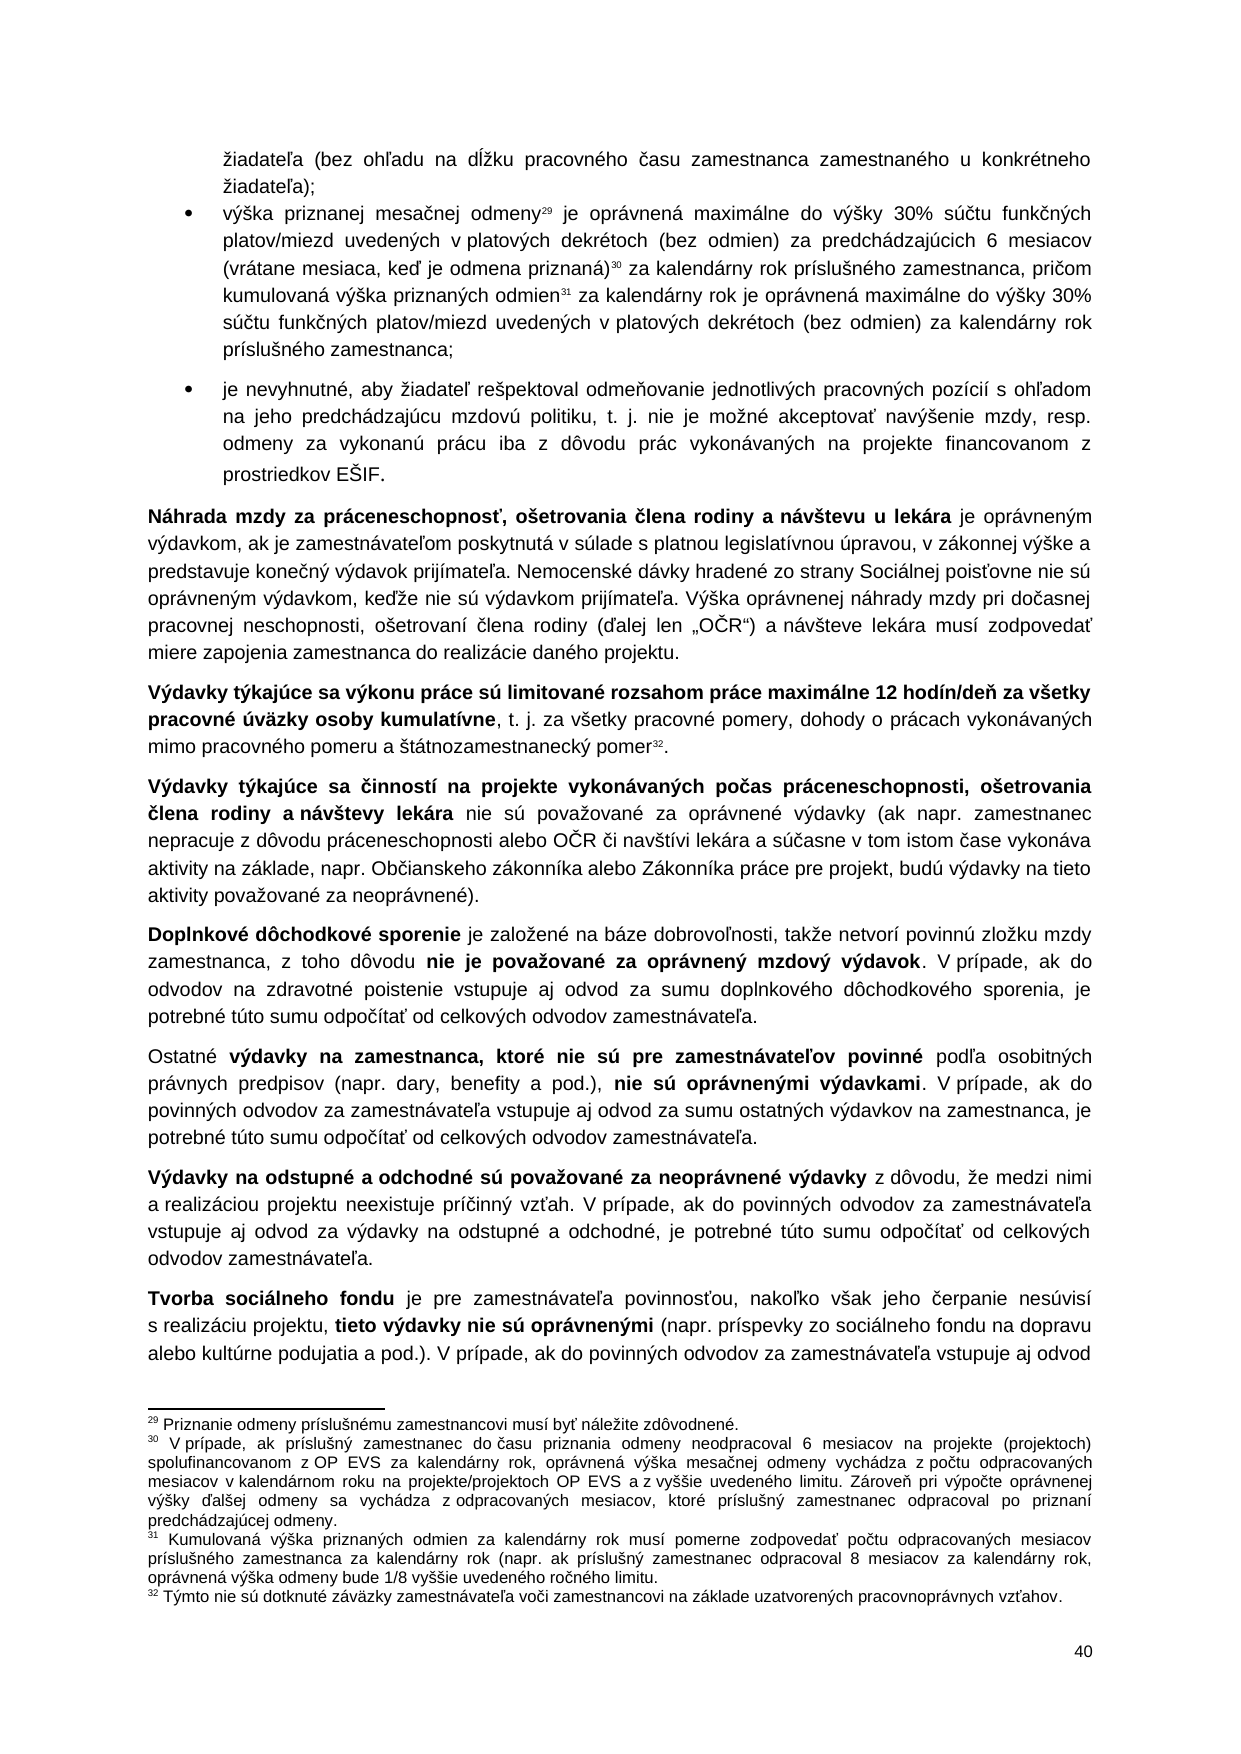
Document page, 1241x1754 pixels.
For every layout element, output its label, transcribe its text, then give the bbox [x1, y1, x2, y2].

text Náhrada mzdy za práceneschopnosť, ošetrovania člena rodiny a návštevu u lekára je oprávneným výdavkom, ak je zamestnávateľom poskytnutá v súlade s platnou legislatívnou úpravou, v zákonnej výške a predstavuje konečný výdavok prijímateľa. Nemocenské dávky hradené zo strany Sociálnej poisťovne nie sú oprávneným výdavkom, keďže nie sú výdavkom prijímateľa. Výška oprávnenej náhrady mzdy pri dočasnej pracovnej neschopnosti, ošetrovaní člena rodiny (ďalej len „OČR“) a návšteve lekára musí zodpovedať miere zapojenia zamestnanca do realizácie daného projektu. [148, 505, 1092, 664]
text Výdavky na odstupné a odchodné sú považované za neoprávnené výdavky z dôvodu, že medzi nimi a realizáciou projektu neexistuje príčinný vzťah. V prípade, ak do povinných odvodov za zamestnávateľa vstupuje aj odvod za výdavky na odstupné a odchodné, je potrebné túto sumu odpočítať od celkových odvodov zamestnávateľa. [148, 1166, 1092, 1270]
text Výdavky týkajúce sa výkonu práce sú limitované rozsahom práce maximálne 12 hodín/deň za všetky pracovné úväzky osoby kumulatívne, t. j. za všetky pracovné pomery, dohody o prácach vykonávaných mimo pracovného pomeru a štátnozamestnanecký pomer. [148, 681, 1092, 758]
text Výdavky týkajúce sa činností na projekte vykonávaných počas práceneschopnosti, ošetrovania člena rodiny a návštevy lekára nie sú považované za oprávnené výdavky (ak napr. zamestnanec nepracuje z dôvodu práceneschopnosti alebo OČR či navštívi lekára a súčasne v tom istom čase vykonáva aktivity na základe, napr. Občianskeho zákonníka alebo Zákonníka práce pre projekt, budú výdavky na tieto aktivity považované za neoprávnené). [148, 775, 1092, 906]
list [148, 1287, 1092, 1364]
text Doplnkové dôchodkové sporenie je založené na báze dobrovoľnosti, takže netvorí povinnú zložku mzdy zamestnanca, z toho dôvodu nie je považované za oprávnený mzdový výdavok. V prípade, ak do odvodov na zdravotné poistenie vstupuje aj odvod za sumu doplnkového dôchodkového sporenia, je potrebné túto sumu odpočítať od celkových odvodov zamestnávateľa. [148, 923, 1092, 1027]
list je nevyhnutné, aby žiadateľ rešpektoval odmeňovanie jednotlivých pracovných pozícií s ohľadom na jeho predchádzajúcu mzdovú politiku, t. j. nie je možné akceptovať navýšenie mzdy, resp. odmeny za vykonanú prácu iba z dôvodu prác vykonávaných na projekte financovanom z prostriedkov EŠIF. [185, 378, 1092, 487]
text Ostatné výdavky na zamestnanca, ktoré nie sú pre zamestnávateľov povinné podľa osobitných právnych predpisov (napr. dary, benefity a pod.), nie sú oprávnenými výdavkami. V prípade, ak do povinných odvodov za zamestnávateľa vstupuje aj odvod za sumu ostatných výdavkov na zamestnanca, je potrebné túto sumu odpočítať od celkových odvodov zamestnávateľa. [148, 1044, 1092, 1149]
list výška priznanej mesačnej odmeny je oprávnená maximálne do výšky 30% súčtu funkčných platov/miezd uvedených v platových dekrétoch (bez odmien) za predchádzajúcich 6 mesiacov (vrátane mesiaca, keď je odmena priznaná) za kalendárny rok príslušného zamestnanca, pričom kumulovaná výška priznaných odmien za kalendárny rok je oprávnená maximálne do výšky 30% súčtu funkčných platov/miezd uvedených v platových dekrétoch (bez odmien) za kalendárny rok príslušného zamestnanca; [185, 202, 1092, 361]
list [185, 148, 1092, 198]
